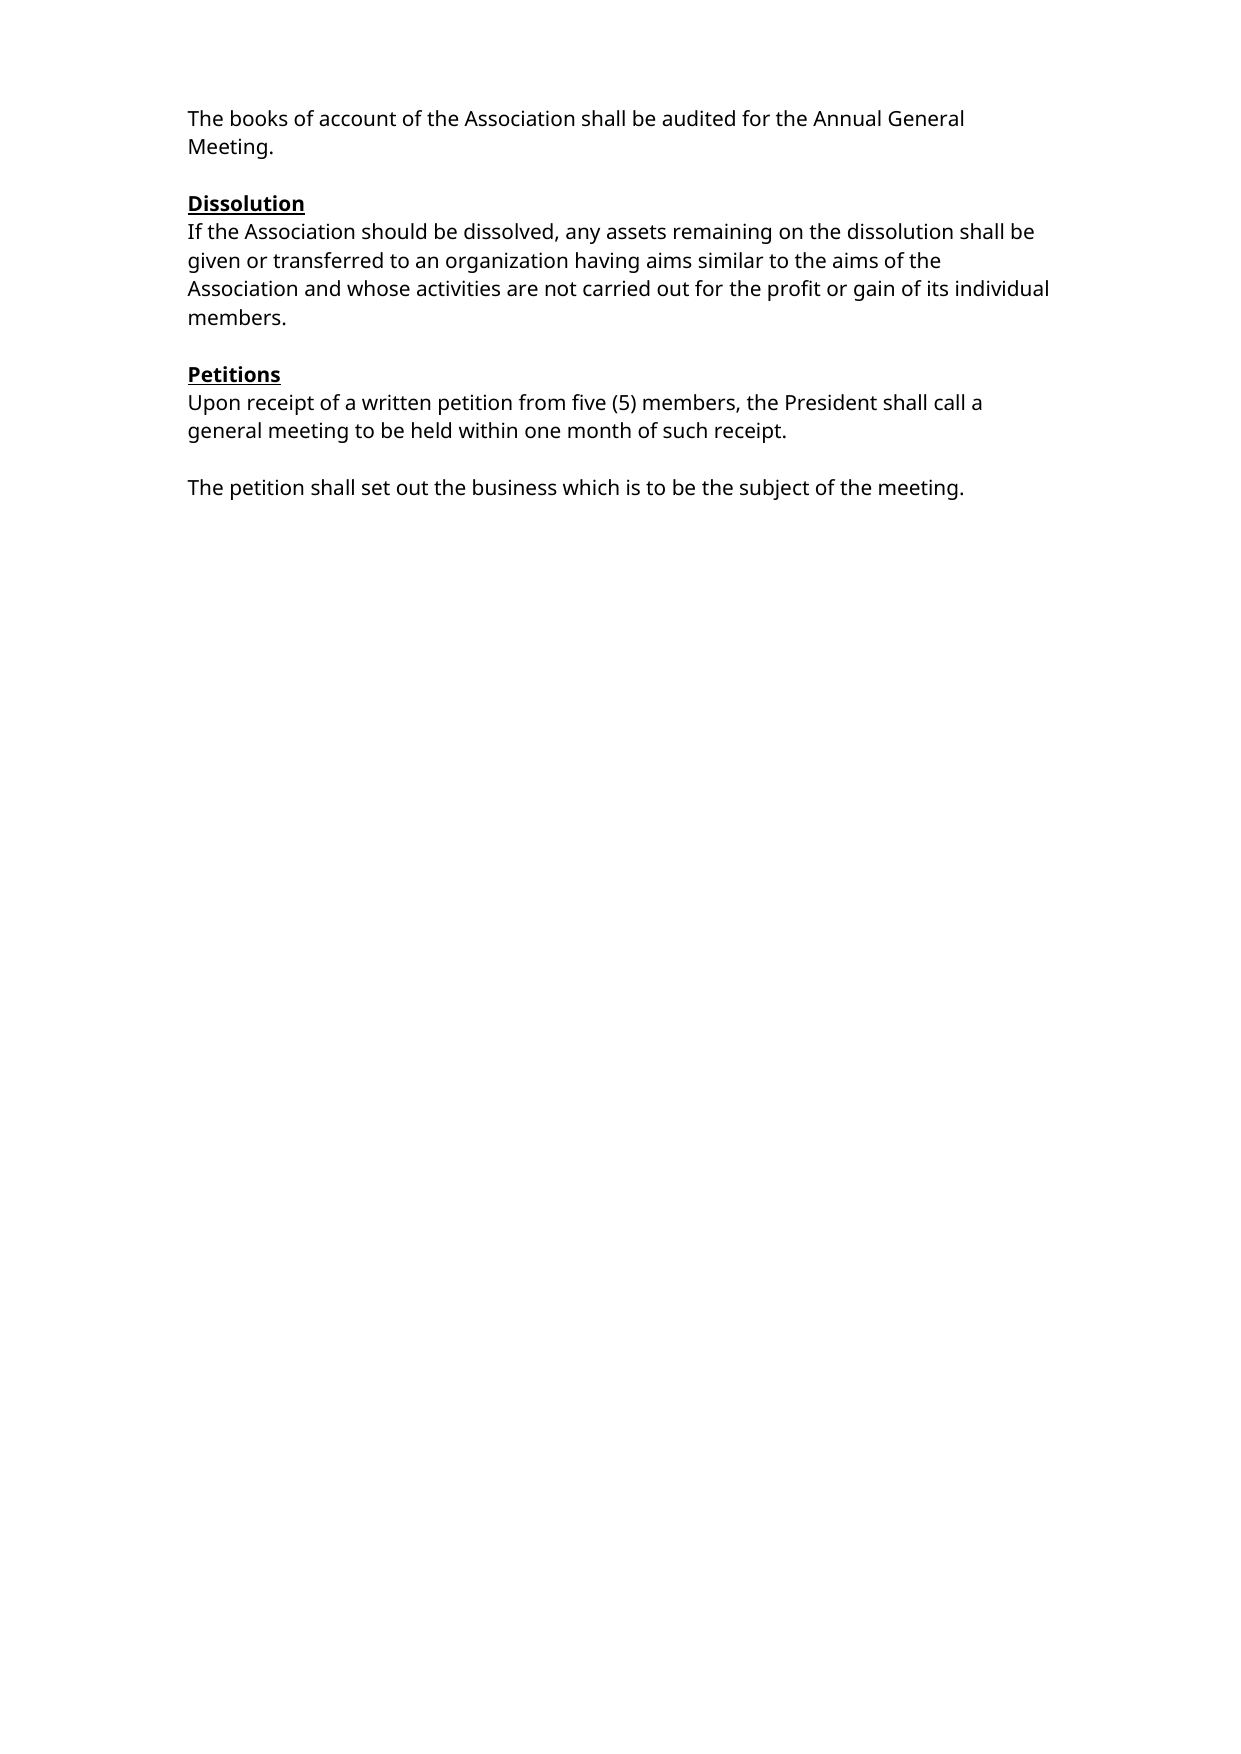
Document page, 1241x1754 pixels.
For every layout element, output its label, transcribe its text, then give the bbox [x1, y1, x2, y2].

text The books of account of the Association shall be audited for the Annual General Meeting. [187, 104, 1053, 161]
text If the Association should be dissolved, any assets remaining on the dissolution shall be given or transferred to an organization having aims similar to the aims of the Association and whose activities are not carried out for the profit or gain of its individual members. [187, 217, 1053, 331]
subtitle Dissolution [187, 189, 1053, 217]
subtitle Petitions [187, 360, 1053, 388]
text Upon receipt of a written petition from five (5) members, the President shall call a general meeting to be held within one month of such receipt. [187, 388, 1053, 445]
text The petition shall set out the business which is to be the subject of the meeting. [187, 473, 1053, 502]
